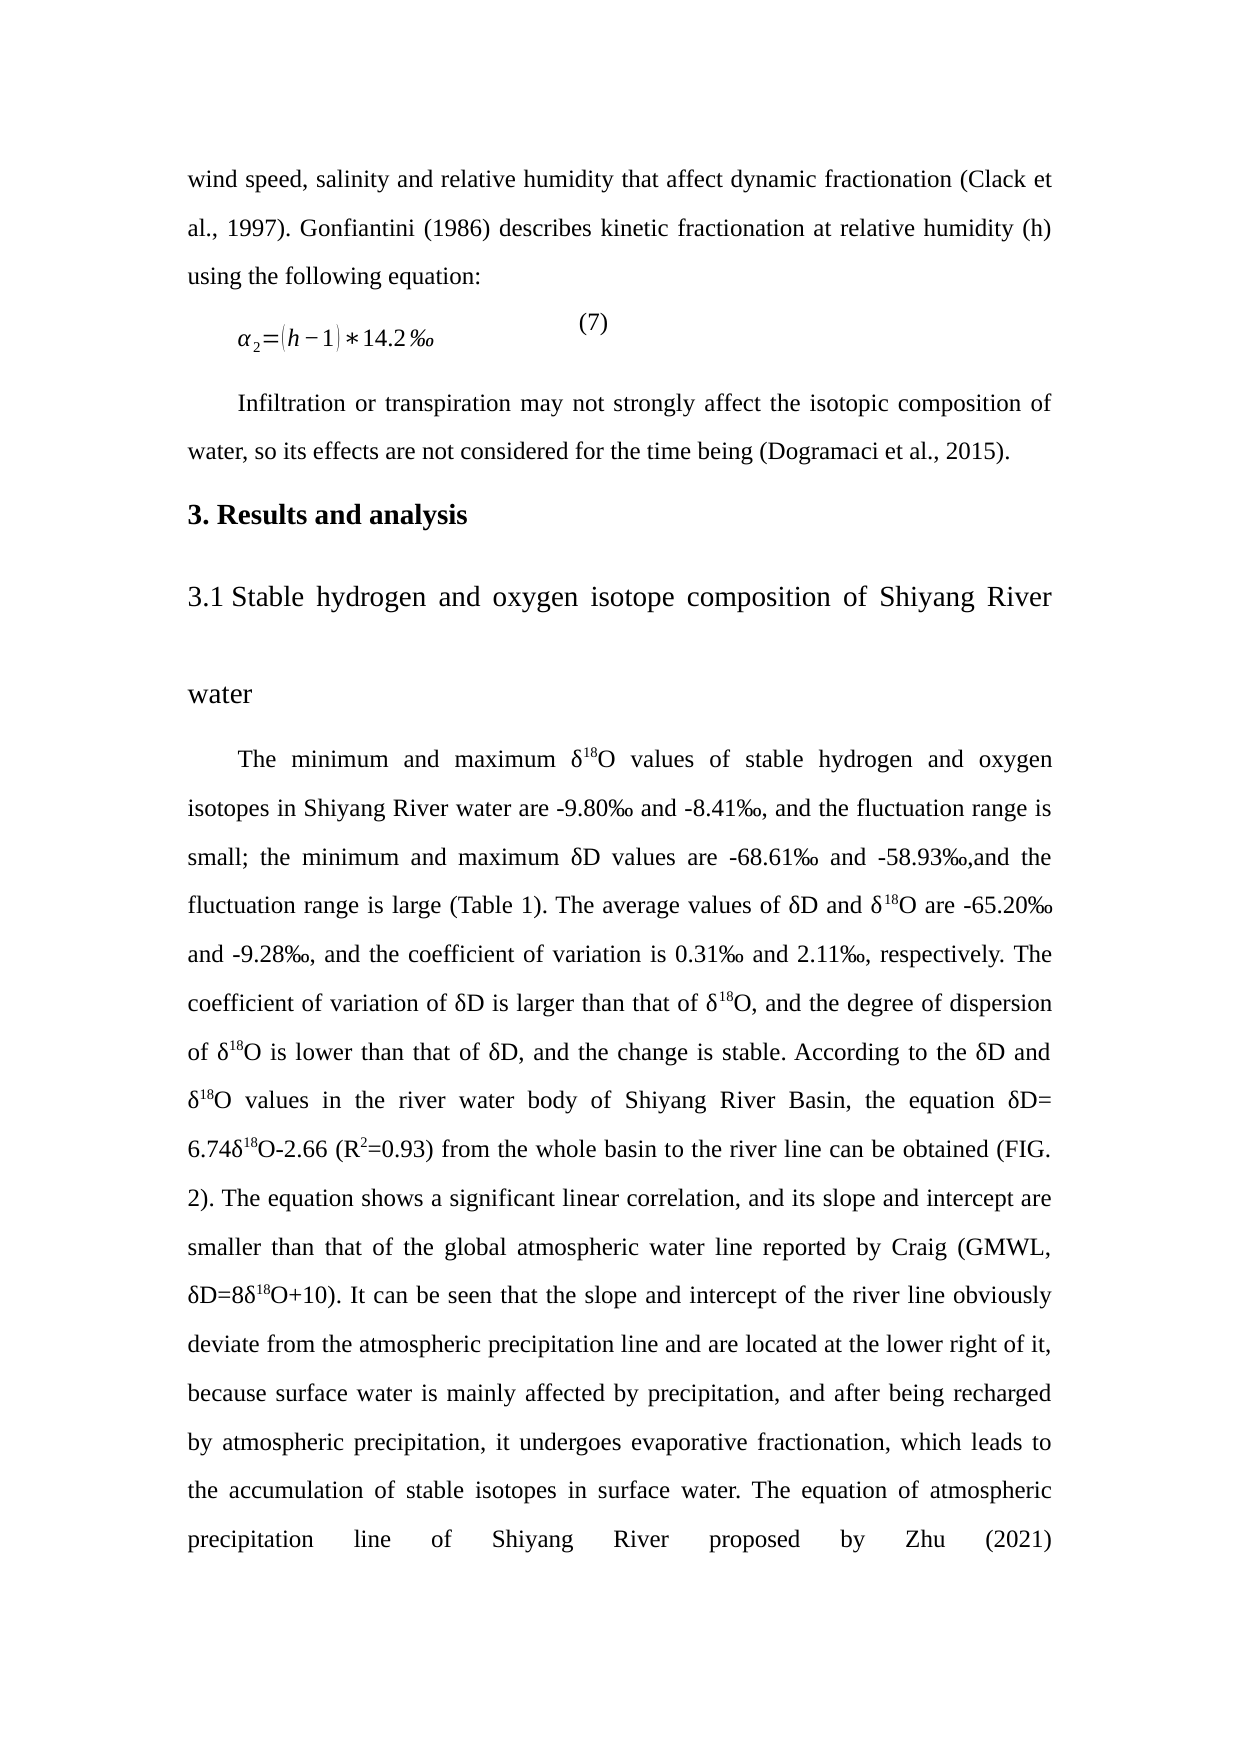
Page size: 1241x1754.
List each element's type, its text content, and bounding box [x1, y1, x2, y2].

list Results and analysis [187, 481, 1053, 546]
text Infiltration or transpiration may not strongly affect the isotopic composition of water, so its effects are not considered for the time being (Dogramaci et al., 2015). [187, 386, 1053, 467]
list Stable hydrogen and oxygen isotope composition of Shiyang River water [187, 563, 1053, 726]
text (7) [187, 306, 1053, 371]
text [187, 162, 1053, 292]
